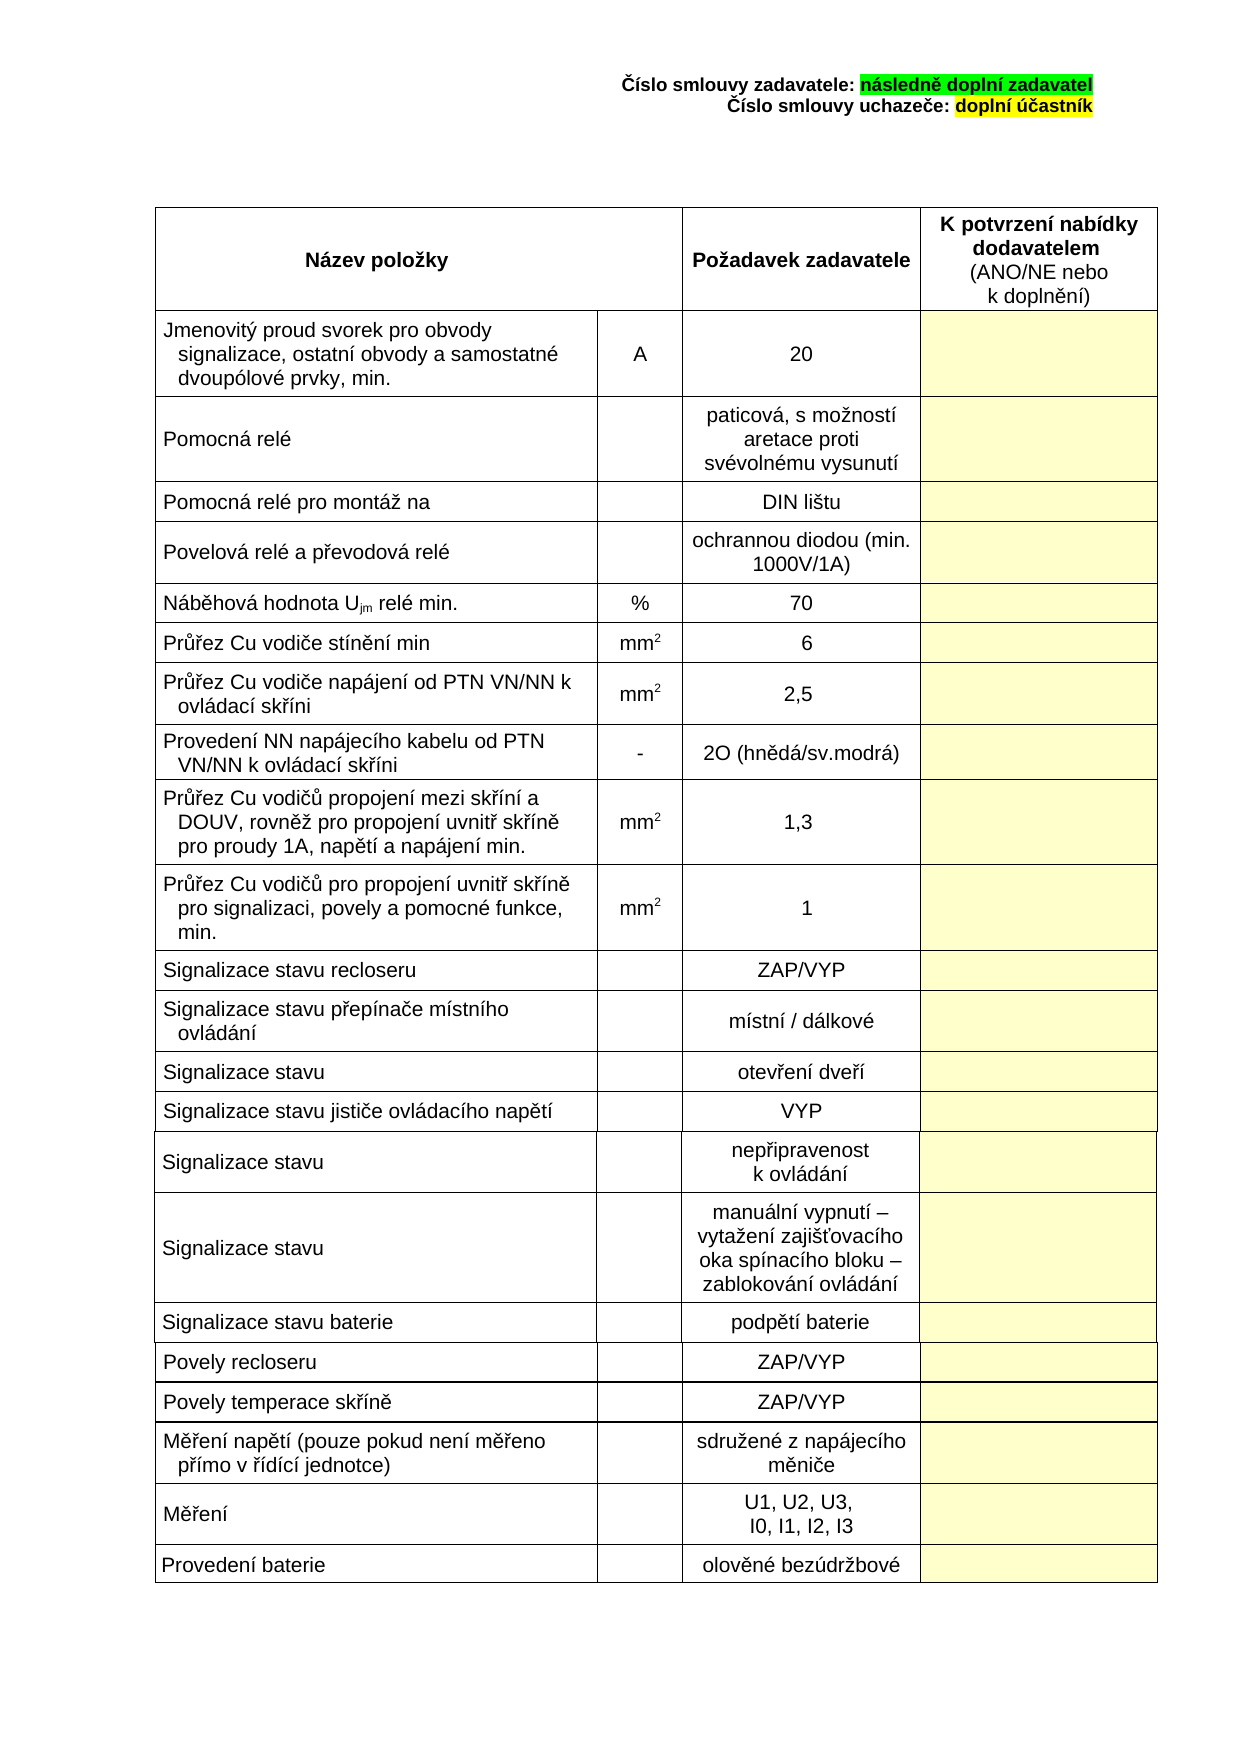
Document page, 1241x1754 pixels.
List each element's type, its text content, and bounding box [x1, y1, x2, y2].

table_cell Měření napětí (pouze pokud není měřeno přímo v řídící jednotce) [156, 1423, 597, 1483]
table_cell Průřez Cu vodiče stínění min [156, 623, 597, 662]
table_cell nepřipravenost k ovládání [682, 1132, 919, 1192]
table_cell [598, 522, 682, 582]
table_header K potvrzení nabídky dodavatelem (ANO/NE nebo k doplnění) [921, 208, 1157, 310]
table_cell [598, 1545, 682, 1582]
table_cell [598, 1092, 682, 1131]
table_cell [921, 1343, 1157, 1381]
table_cell ochrannou diodou (min. 1000V/1A) [683, 522, 920, 582]
table_cell Pomocná relé pro montáž na [156, 482, 597, 521]
table_header Požadavek zadavatele [683, 208, 920, 310]
table_cell [921, 865, 1157, 950]
table_cell [598, 1343, 682, 1381]
table_cell mm2 [598, 865, 682, 950]
table_cell Průřez Cu vodičů pro propojení uvnitř skříně pro signalizaci, povely a pomocné funkce, min. [156, 865, 597, 950]
table_cell 6 [683, 623, 920, 662]
table_cell Měření [156, 1484, 597, 1544]
table_cell ZAP/VYP [683, 951, 920, 989]
table_cell Povely temperace skříně [156, 1383, 597, 1421]
table_cell VYP [683, 1092, 920, 1131]
table_cell [598, 1423, 682, 1483]
table_cell [598, 482, 682, 521]
table_cell [598, 1484, 682, 1544]
table_header Název položky [156, 208, 597, 310]
table_cell podpětí baterie [682, 1303, 919, 1342]
table_cell [598, 397, 682, 481]
table_cell Povelová relé a převodová relé [156, 522, 597, 582]
table_cell [598, 951, 682, 989]
table_cell Provedení baterie [156, 1545, 597, 1582]
table_cell Signalizace stavu přepínače místního ovládání [156, 991, 597, 1051]
table_cell Signalizace stavu recloseru [156, 951, 597, 989]
table_cell Jmenovitý proud svorek pro obvody signalizace, ostatní obvody a samostatné dvoupólové prvky, min. [156, 311, 597, 396]
table_cell Signalizace stavu baterie [155, 1303, 596, 1342]
table_cell Náběhová hodnota Ujm relé min. [156, 584, 597, 622]
table_cell U1, U2, U3, I0, I1, I2, I3 [683, 1484, 920, 1544]
table_cell [921, 951, 1157, 989]
table_cell Provedení NN napájecího kabelu od PTN VN/NN k ovládací skříni [156, 725, 597, 779]
table_cell 70 [683, 584, 920, 622]
table_cell [921, 1545, 1157, 1582]
table_cell [921, 991, 1157, 1051]
table_cell [921, 584, 1157, 622]
table_cell sdružené z napájecího měniče [683, 1423, 920, 1483]
table_cell 1 [683, 865, 920, 950]
table_cell olověné bezúdržbové [683, 1545, 920, 1582]
table_cell Průřez Cu vodičů propojení mezi skříní a DOUV, rovněž pro propojení uvnitř skříně pro proudy 1A, napětí a napájení min. [156, 780, 597, 864]
table_cell mm2 [598, 780, 682, 864]
table_header [598, 208, 682, 310]
table_cell ZAP/VYP [683, 1383, 920, 1421]
table_cell otevření dveří [683, 1052, 920, 1091]
table_cell Povely recloseru [156, 1343, 597, 1381]
table_cell [598, 991, 682, 1051]
table_cell A [598, 311, 682, 396]
table_cell paticová, s možností aretace proti svévolnému vysunutí [683, 397, 920, 481]
table_cell [921, 397, 1157, 481]
table_cell Signalizace stavu [156, 1052, 597, 1091]
table_cell 20 [683, 311, 920, 396]
table_cell [921, 522, 1157, 582]
table_cell manuální vypnutí – vytažení zajišťovacího oka spínacího bloku – zablokování ovládání [682, 1193, 919, 1302]
table_cell mm2 [598, 623, 682, 662]
table_cell [921, 1423, 1157, 1483]
table_cell mm2 [598, 663, 682, 724]
table_cell 2O (hnědá/sv.modrá) [683, 725, 920, 779]
table_cell [597, 1132, 681, 1192]
table_cell Průřez Cu vodiče napájení od PTN VN/NN k ovládací skříni [156, 663, 597, 724]
table_cell [920, 1303, 1156, 1342]
table_cell [920, 1193, 1156, 1302]
table_cell [598, 1383, 682, 1421]
table_cell DIN lištu [683, 482, 920, 521]
table_cell [921, 623, 1157, 662]
table_cell Signalizace stavu [155, 1193, 596, 1302]
table_cell [921, 1092, 1157, 1131]
table_cell ZAP/VYP [683, 1343, 920, 1381]
table_cell Signalizace stavu [155, 1132, 596, 1192]
table_cell [921, 1383, 1157, 1421]
table_cell Pomocná relé [156, 397, 597, 481]
table_cell - [598, 725, 682, 779]
table_cell [921, 482, 1157, 521]
table_cell [598, 1052, 682, 1091]
table_cell 2,5 [683, 663, 920, 724]
table_cell [921, 725, 1157, 779]
table_cell místní / dálkové [683, 991, 920, 1051]
table_cell [921, 663, 1157, 724]
table_cell % [598, 584, 682, 622]
table_cell [921, 311, 1157, 396]
table_cell 1,3 [683, 780, 920, 864]
table_cell [921, 1052, 1157, 1091]
table_cell [921, 780, 1157, 864]
table_cell [920, 1132, 1156, 1192]
table_cell Signalizace stavu jističe ovládacího napětí [156, 1092, 597, 1131]
table_cell [597, 1193, 681, 1302]
table_cell [921, 1484, 1157, 1544]
table_cell [597, 1303, 681, 1342]
